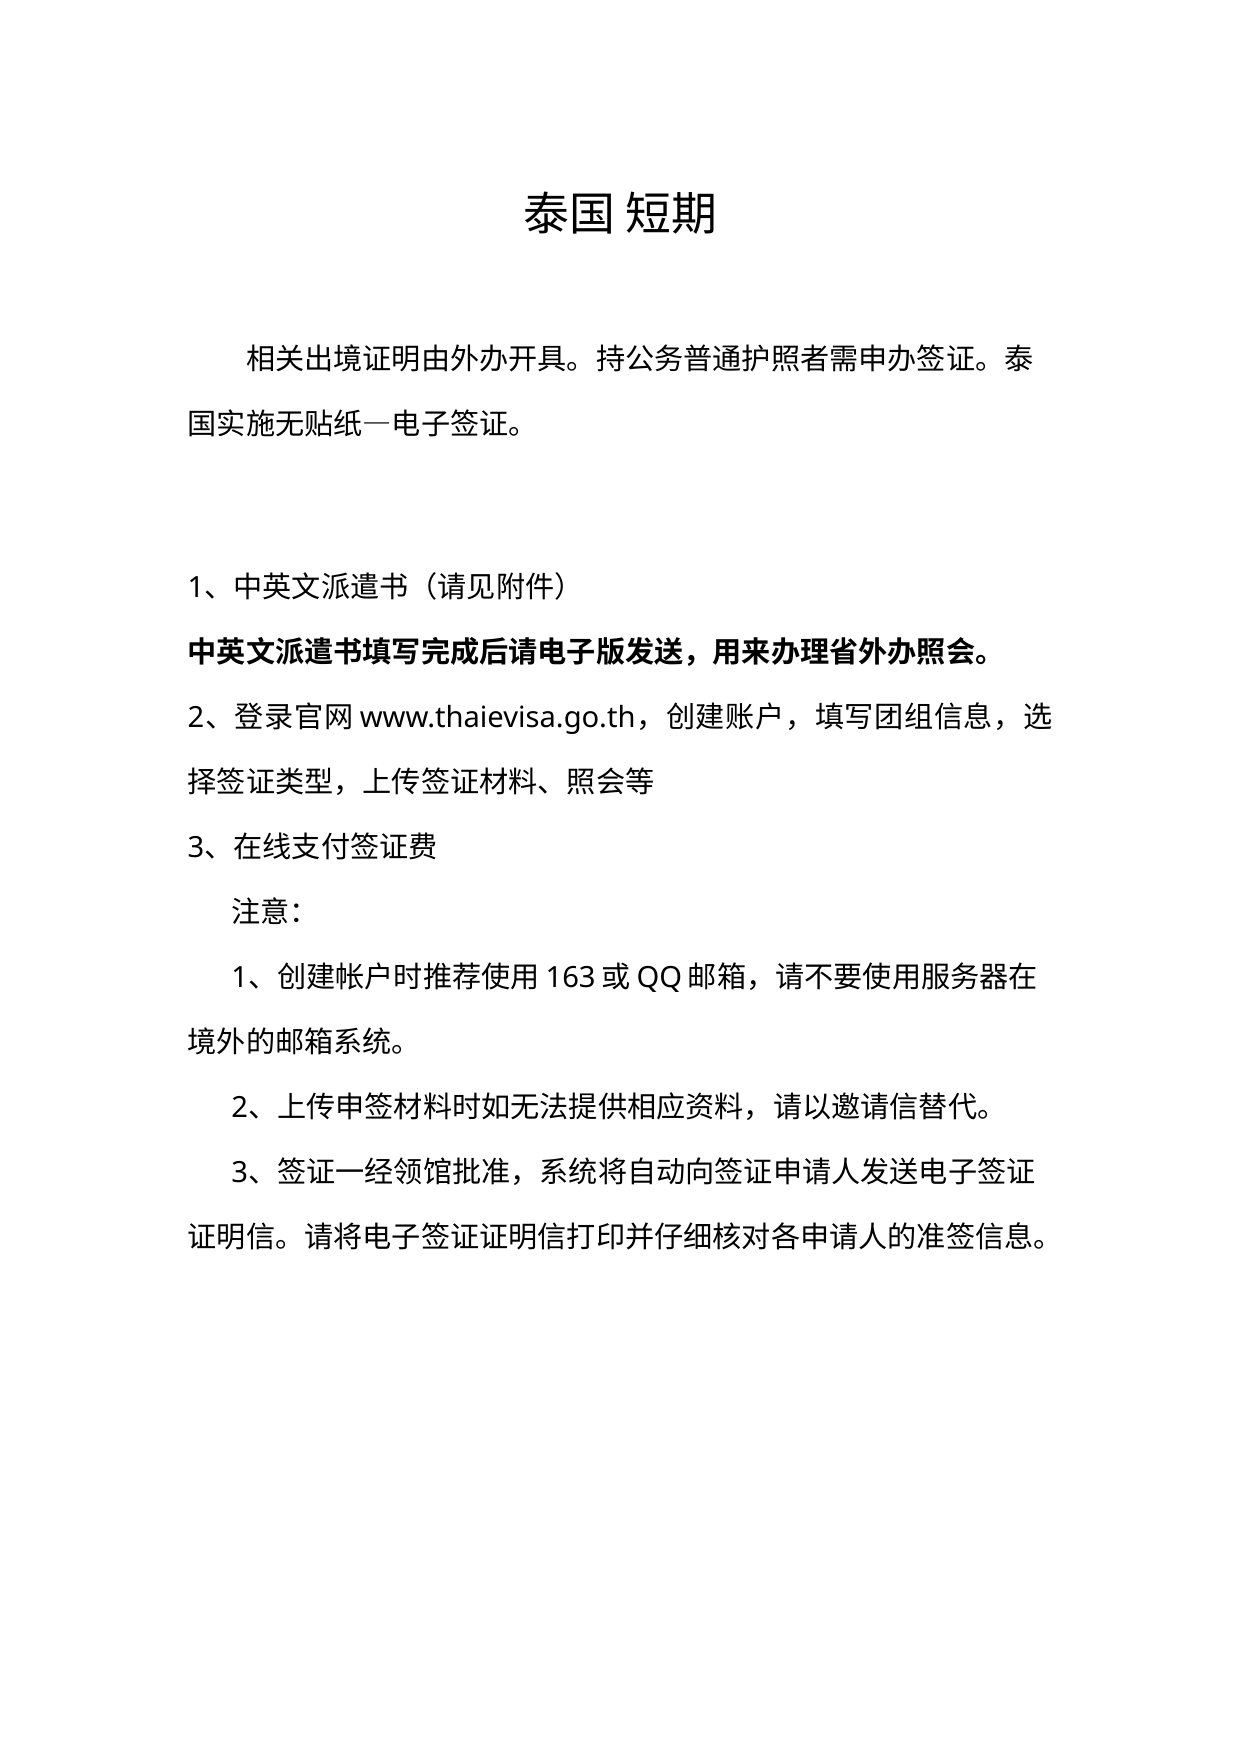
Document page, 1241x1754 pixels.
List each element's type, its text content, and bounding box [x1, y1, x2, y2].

text 3、签证一经领馆批准，系统将自动向签证申请人发送电子签证证明信。请将电子签证证明信打印并仔细核对各申请人的准签信息。 [187, 1137, 1053, 1332]
text 1、创建帐户时推荐使用163或QQ邮箱，请不要使用服务器在境外的邮箱系统。 [187, 942, 1053, 1072]
list 中英文派遣书填写完成后请电子版发送，用来办理省外办照会。 [187, 617, 1053, 682]
text 注意： [187, 877, 1053, 942]
text 2、上传申签材料时如无法提供相应资料，请以邀请信替代。 [187, 1072, 1053, 1137]
list 2、登录官网www.thaievisa.go.th，创建账户，填写团组信息，选择签证类型，上传签证材料、照会等 [187, 682, 1053, 812]
text 泰国 短期 [187, 162, 1053, 259]
list 中英文派遣书（请见附件） [187, 552, 1053, 617]
text 3、在线支付签证费 [187, 812, 1053, 877]
text 相关出境证明由外办开具。持公务普通护照者需申办签证。泰国实施无贴纸—电子签证。 [187, 324, 1053, 454]
